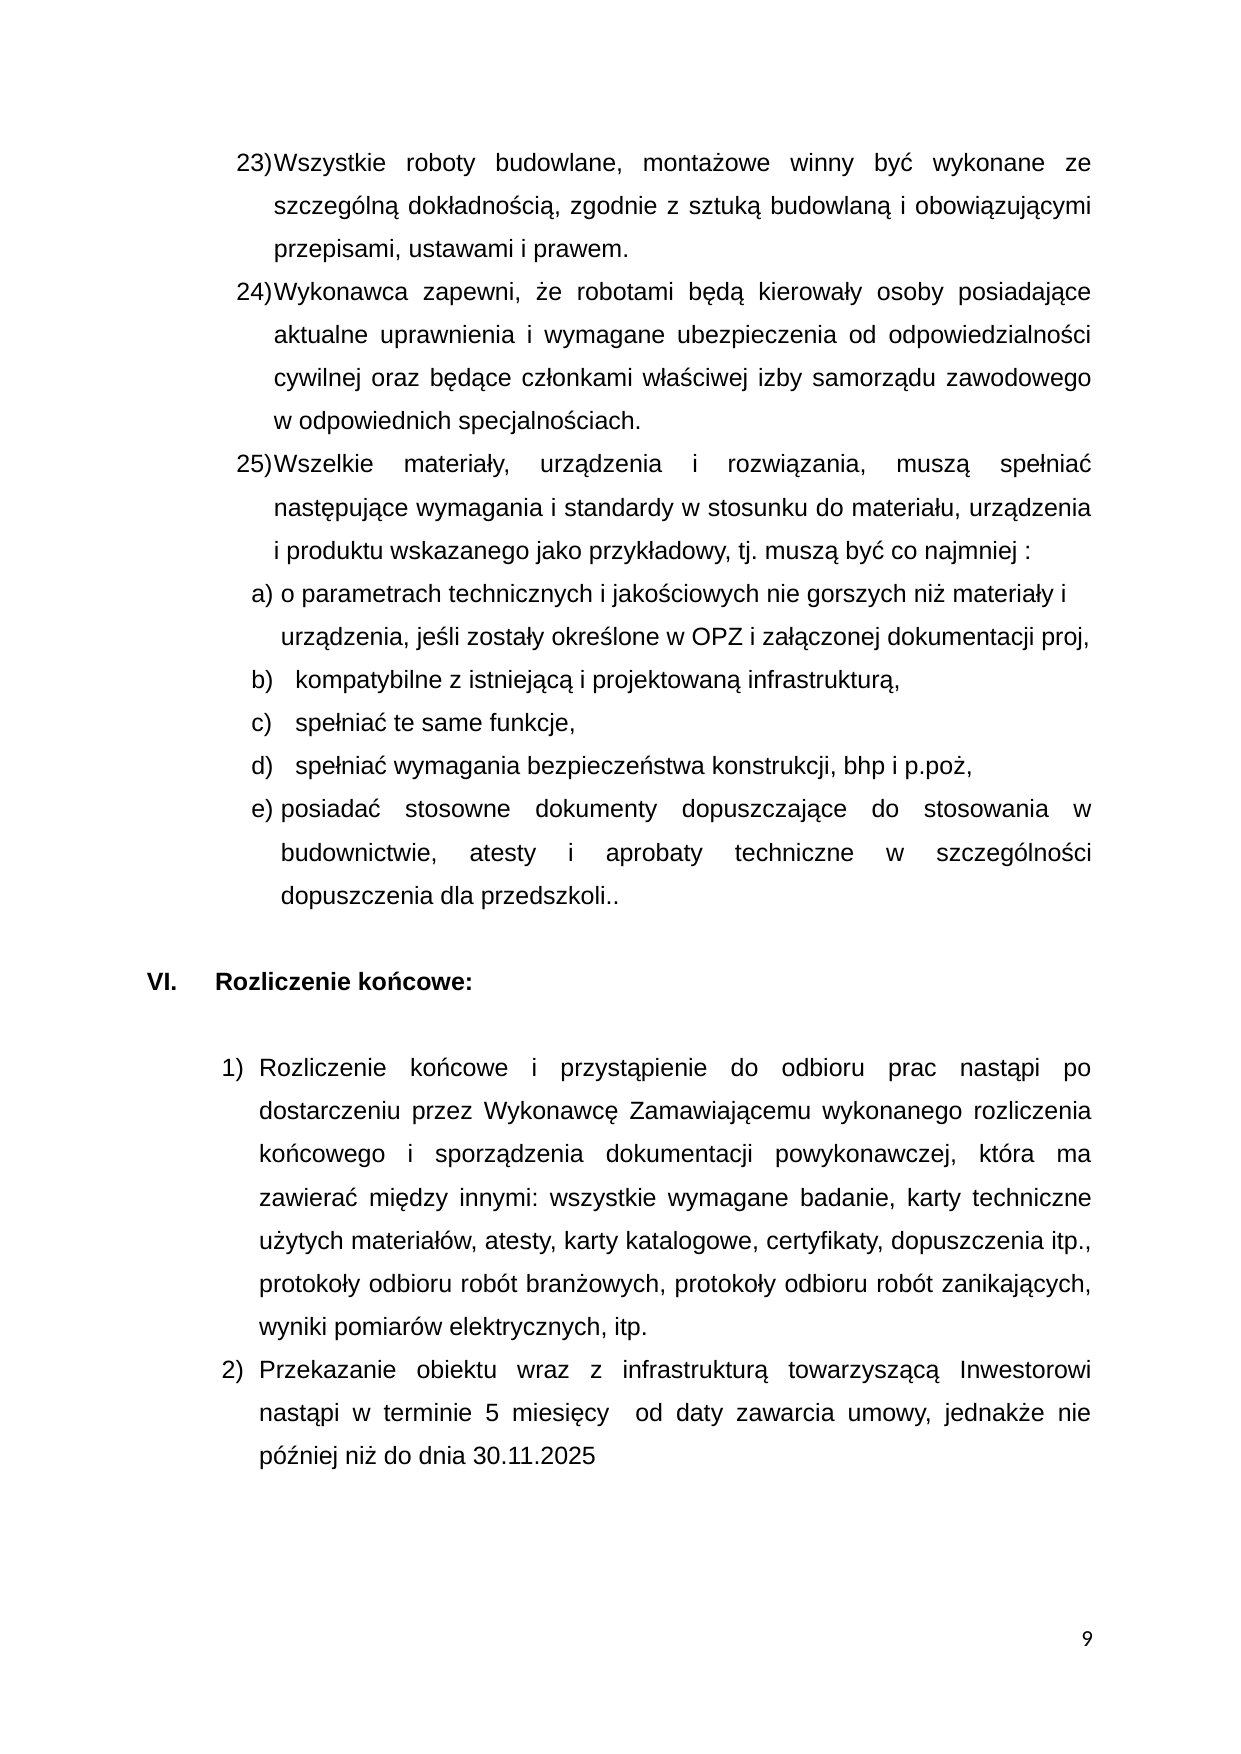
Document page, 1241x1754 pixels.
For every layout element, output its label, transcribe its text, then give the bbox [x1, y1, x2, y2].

list spełniać te same funkcje, [223, 708, 1093, 737]
list spełniać wymagania bezpieczeństwa konstrukcji, bhp i p.poż, [223, 751, 1093, 780]
list posiadać stosowne dokumenty dopuszczające do stosowania w budownictwie, atesty i aprobaty techniczne w szczególności dopuszczenia dla przedszkoli.. [251, 794, 1093, 909]
list Przekazanie obiektu wraz z infrastrukturą towarzyszącą Inwestorowi nastąpi w terminie 5 miesięcy od daty zawarcia umowy, jednakże nie później niż do dnia 30.11.2025 [221, 1355, 1093, 1470]
list Rozliczenie końcowe: [177, 967, 1093, 996]
list Wszelkie materiały, urządzenia i rozwiązania, muszą spełniać następujące wymagania i standardy w stosunku do materiału, urządzenia i produktu wskazanego jako przykładowy, tj. muszą być co najmniej : [236, 449, 1093, 564]
list Wykonawca zapewni, że robotami będą kierowały osoby posiadające aktualne uprawnienia i wymagane ubezpieczenia od odpowiedzialności cywilnej oraz będące członkami właściwej izby samorządu zawodowego w odpowiednich specjalnościach. [236, 277, 1093, 435]
list o parametrach technicznych i jakościowych nie gorszych niż materiały i urządzenia, jeśli zostały określone w OPZ i załączonej dokumentacji proj, [251, 579, 1093, 651]
list kompatybilne z istniejącą i projektowaną infrastrukturą, [251, 665, 1093, 694]
list Wszystkie roboty budowlane, montażowe winny być wykonane ze szczególną dokładnością, zgodnie z sztuką budowlaną i obowiązującymi przepisami, ustawami i prawem. [236, 148, 1093, 263]
list Rozliczenie końcowe i przystąpienie do odbioru prac nastąpi po dostarczeniu przez Wykonawcę Zamawiającemu wykonanego rozliczenia końcowego i sporządzenia dokumentacji powykonawczej, która ma zawierać między innymi: wszystkie wymagane badanie, karty techniczne użytych materiałów, atesty, karty katalogowe, certyfikaty, dopuszczenia itp., protokoły odbioru robót branżowych, protokoły odbioru robót zanikających, wyniki pomiarów elektrycznych, itp. [221, 1053, 1093, 1341]
